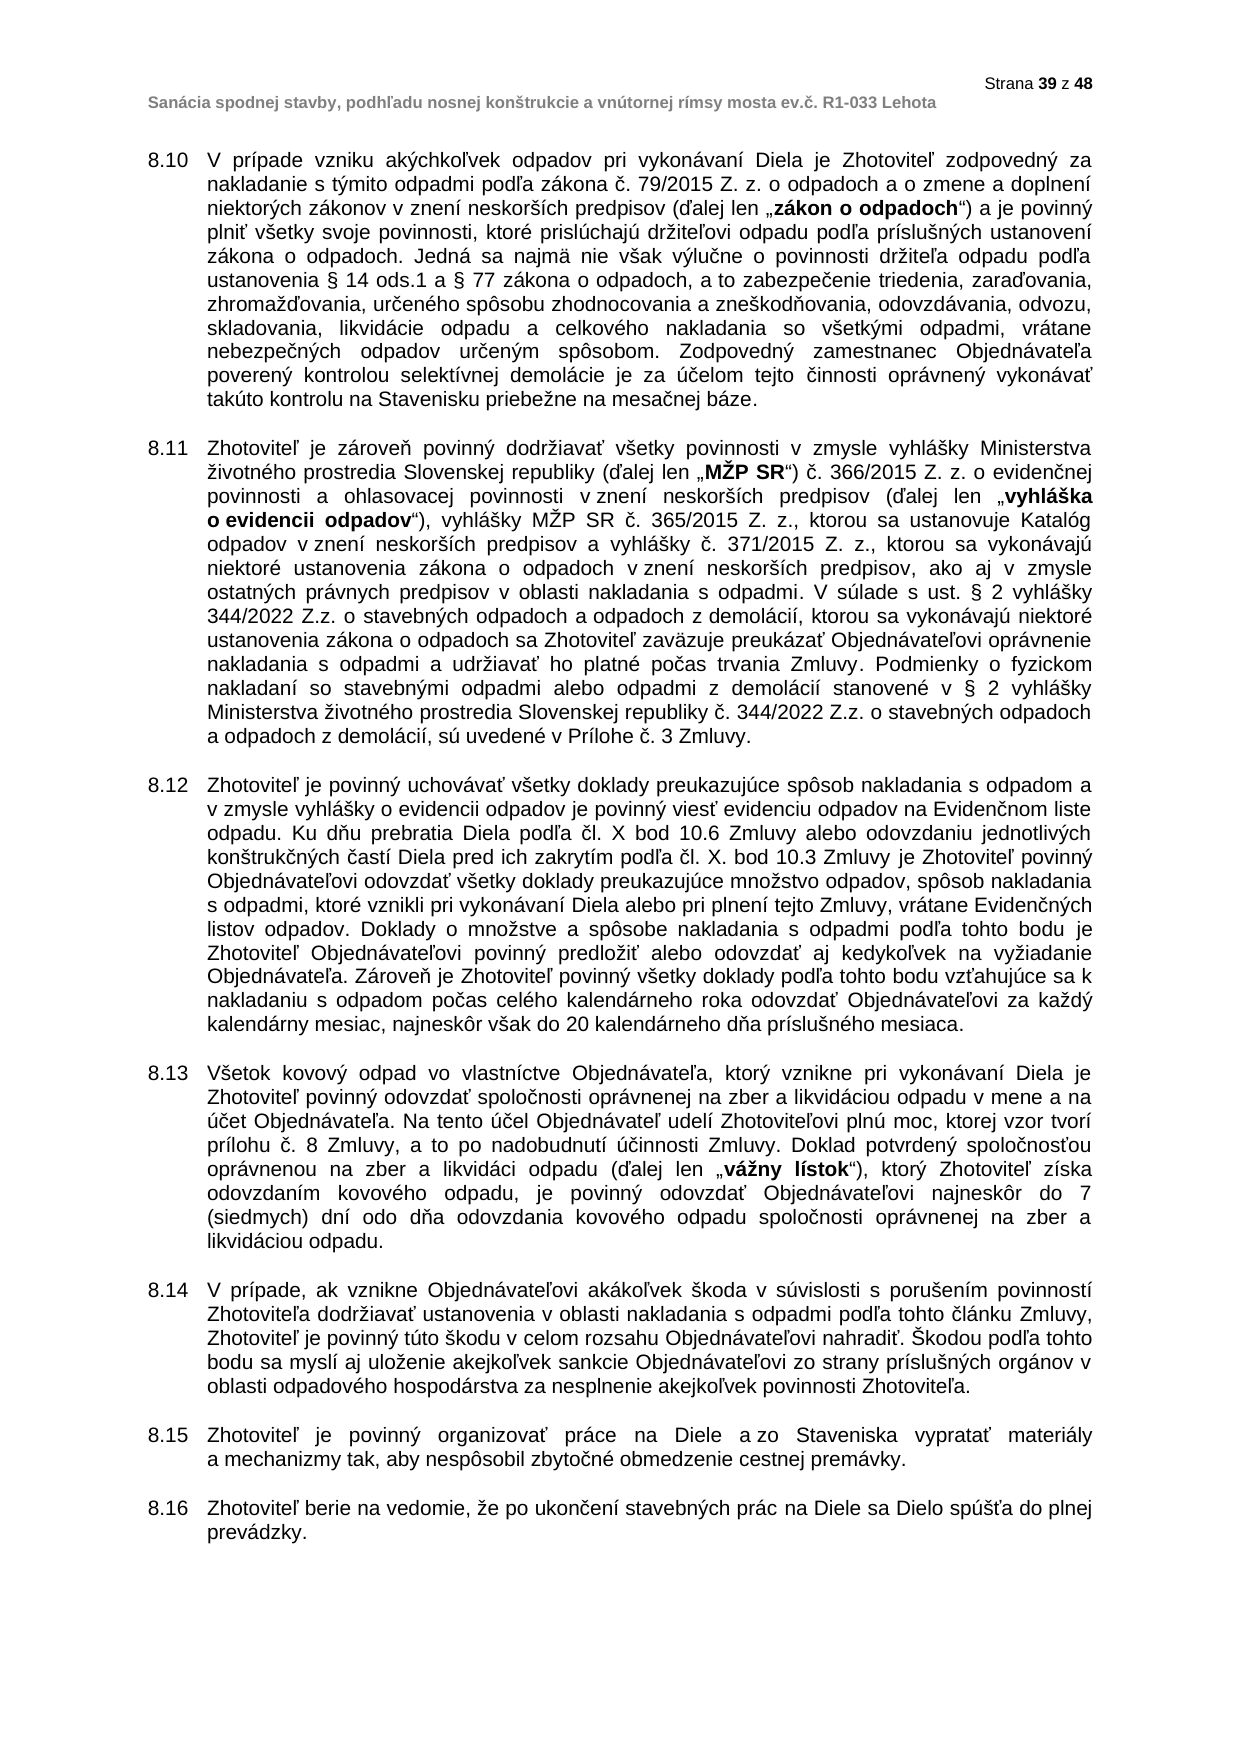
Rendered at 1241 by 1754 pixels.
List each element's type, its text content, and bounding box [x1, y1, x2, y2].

list Zhotoviteľ je povinný uchovávať všetky doklady preukazujúce spôsob nakladania s odpadom a v zmysle vyhlášky o evidencii odpadov je povinný viesť evidenciu odpadov na Evidenčnom liste odpadu. Ku dňu prebratia Diela podľa čl. X bod 10.6 Zmluvy alebo odovzdaniu jednotlivých konštrukčných častí Diela pred ich zakrytím podľa čl. X. bod 10.3 Zmluvy je Zhotoviteľ povinný Objednávateľovi odovzdať všetky doklady preukazujúce množstvo odpadov, spôsob nakladania s odpadmi, ktoré vznikli pri vykonávaní Diela alebo pri plnení tejto Zmluvy, vrátane Evidenčných listov odpadov. Doklady o množstve a spôsobe nakladania s odpadmi podľa tohto bodu je Zhotoviteľ Objednávateľovi povinný predložiť alebo odovzdať aj kedykoľvek na vyžiadanie Objednávateľa. Zároveň je Zhotoviteľ povinný všetky doklady podľa tohto bodu vzťahujúce sa k nakladaniu s odpadom počas celého kalendárneho roka odovzdať Objednávateľovi za každý kalendárny mesiac, najneskôr však do 20 kalendárneho dňa príslušného mesiaca. [148, 773, 1093, 1036]
list Zhotoviteľ berie na vedomie, že po ukončení stavebných prác na Diele sa Dielo spúšťa do plnej prevádzky. [148, 1496, 1093, 1543]
list Zhotoviteľ je povinný organizovať práce na Diele a zo Staveniska vypratať materiály a mechanizmy tak, aby nespôsobil zbytočné obmedzenie cestnej premávky. [148, 1423, 1093, 1471]
list V prípade vzniku akýchkoľvek odpadov pri vykonávaní Diela je Zhotoviteľ zodpovedný za nakladanie s týmito odpadmi podľa zákona č. 79/2015 Z. z. o odpadoch a o zmene a doplnení niektorých zákonov v znení neskorších predpisov (ďalej len „zákon o odpadoch“) a je povinný plniť všetky svoje povinnosti, ktoré prislúchajú držiteľovi odpadu podľa príslušných ustanovení zákona o odpadoch. Jedná sa najmä nie však výlučne o povinnosti držiteľa odpadu podľa ustanovenia § 14 ods.1 a § 77 zákona o odpadoch, a to zabezpečenie triedenia, zaraďovania, zhromažďovania, určeného spôsobu zhodnocovania a zneškodňovania, odovzdávania, odvozu, skladovania, likvidácie odpadu a celkového nakladania so všetkými odpadmi, vrátane nebezpečných odpadov určeným spôsobom. Zodpovedný zamestnanec Objednávateľa poverený kontrolou selektívnej demolácie je za účelom tejto činnosti oprávnený vykonávať takúto kontrolu na Stavenisku priebežne na mesačnej báze. [148, 148, 1093, 411]
list Zhotoviteľ je zároveň povinný dodržiavať všetky povinnosti v zmysle vyhlášky Ministerstva životného prostredia Slovenskej republiky (ďalej len „MŽP SR“) č. 366/2015 Z. z. o evidenčnej povinnosti a ohlasovacej povinnosti v znení neskorších predpisov (ďalej len „vyhláška o evidencii odpadov“), vyhlášky MŽP SR č. 365/2015 Z. z., ktorou sa ustanovuje Katalóg odpadov v znení neskorších predpisov a vyhlášky č. 371/2015 Z. z., ktorou sa vykonávajú niektoré ustanovenia zákona o odpadoch v znení neskorších predpisov, ako aj v zmysle ostatných právnych predpisov v oblasti nakladania s odpadmi. V súlade s ust. § 2 vyhlášky 344/2022 Z.z. o stavebných odpadoch a odpadoch z demolácií, ktorou sa vykonávajú niektoré ustanovenia zákona o odpadoch sa Zhotoviteľ zaväzuje preukázať Objednávateľovi oprávnenie nakladania s odpadmi a udržiavať ho platné počas trvania Zmluvy. Podmienky o fyzickom nakladaní so stavebnými odpadmi alebo odpadmi z demolácií stanovené v § 2 vyhlášky Ministerstva životného prostredia Slovenskej republiky č. 344/2022 Z.z. o stavebných odpadoch a odpadoch z demolácií, sú uvedené v Prílohe č. 3 Zmluvy. [148, 436, 1093, 748]
list Všetok kovový odpad vo vlastníctve Objednávateľa, ktorý vznikne pri vykonávaní Diela je Zhotoviteľ povinný odovzdať spoločnosti oprávnenej na zber a likvidáciou odpadu v mene a na účet Objednávateľa. Na tento účel Objednávateľ udelí Zhotoviteľovi plnú moc, ktorej vzor tvorí prílohu č. 8 Zmluvy, a to po nadobudnutí účinnosti Zmluvy. Doklad potvrdený spoločnosťou oprávnenou na zber a likvidáci odpadu (ďalej len „vážny lístok“), ktorý Zhotoviteľ získa odovzdaním kovového odpadu, je povinný odovzdať Objednávateľovi najneskôr do 7 (siedmych) dní odo dňa odovzdania kovového odpadu spoločnosti oprávnenej na zber a likvidáciou odpadu. [148, 1061, 1093, 1253]
list V prípade, ak vznikne Objednávateľovi akákoľvek škoda v súvislosti s porušením povinností Zhotoviteľa dodržiavať ustanovenia v oblasti nakladania s odpadmi podľa tohto článku Zmluvy, Zhotoviteľ je povinný túto škodu v celom rozsahu Objednávateľovi nahradiť. Škodou podľa tohto bodu sa myslí aj uloženie akejkoľvek sankcie Objednávateľovi zo strany príslušných orgánov v oblasti odpadového hospodárstva za nesplnenie akejkoľvek povinnosti Zhotoviteľa. [148, 1278, 1093, 1398]
